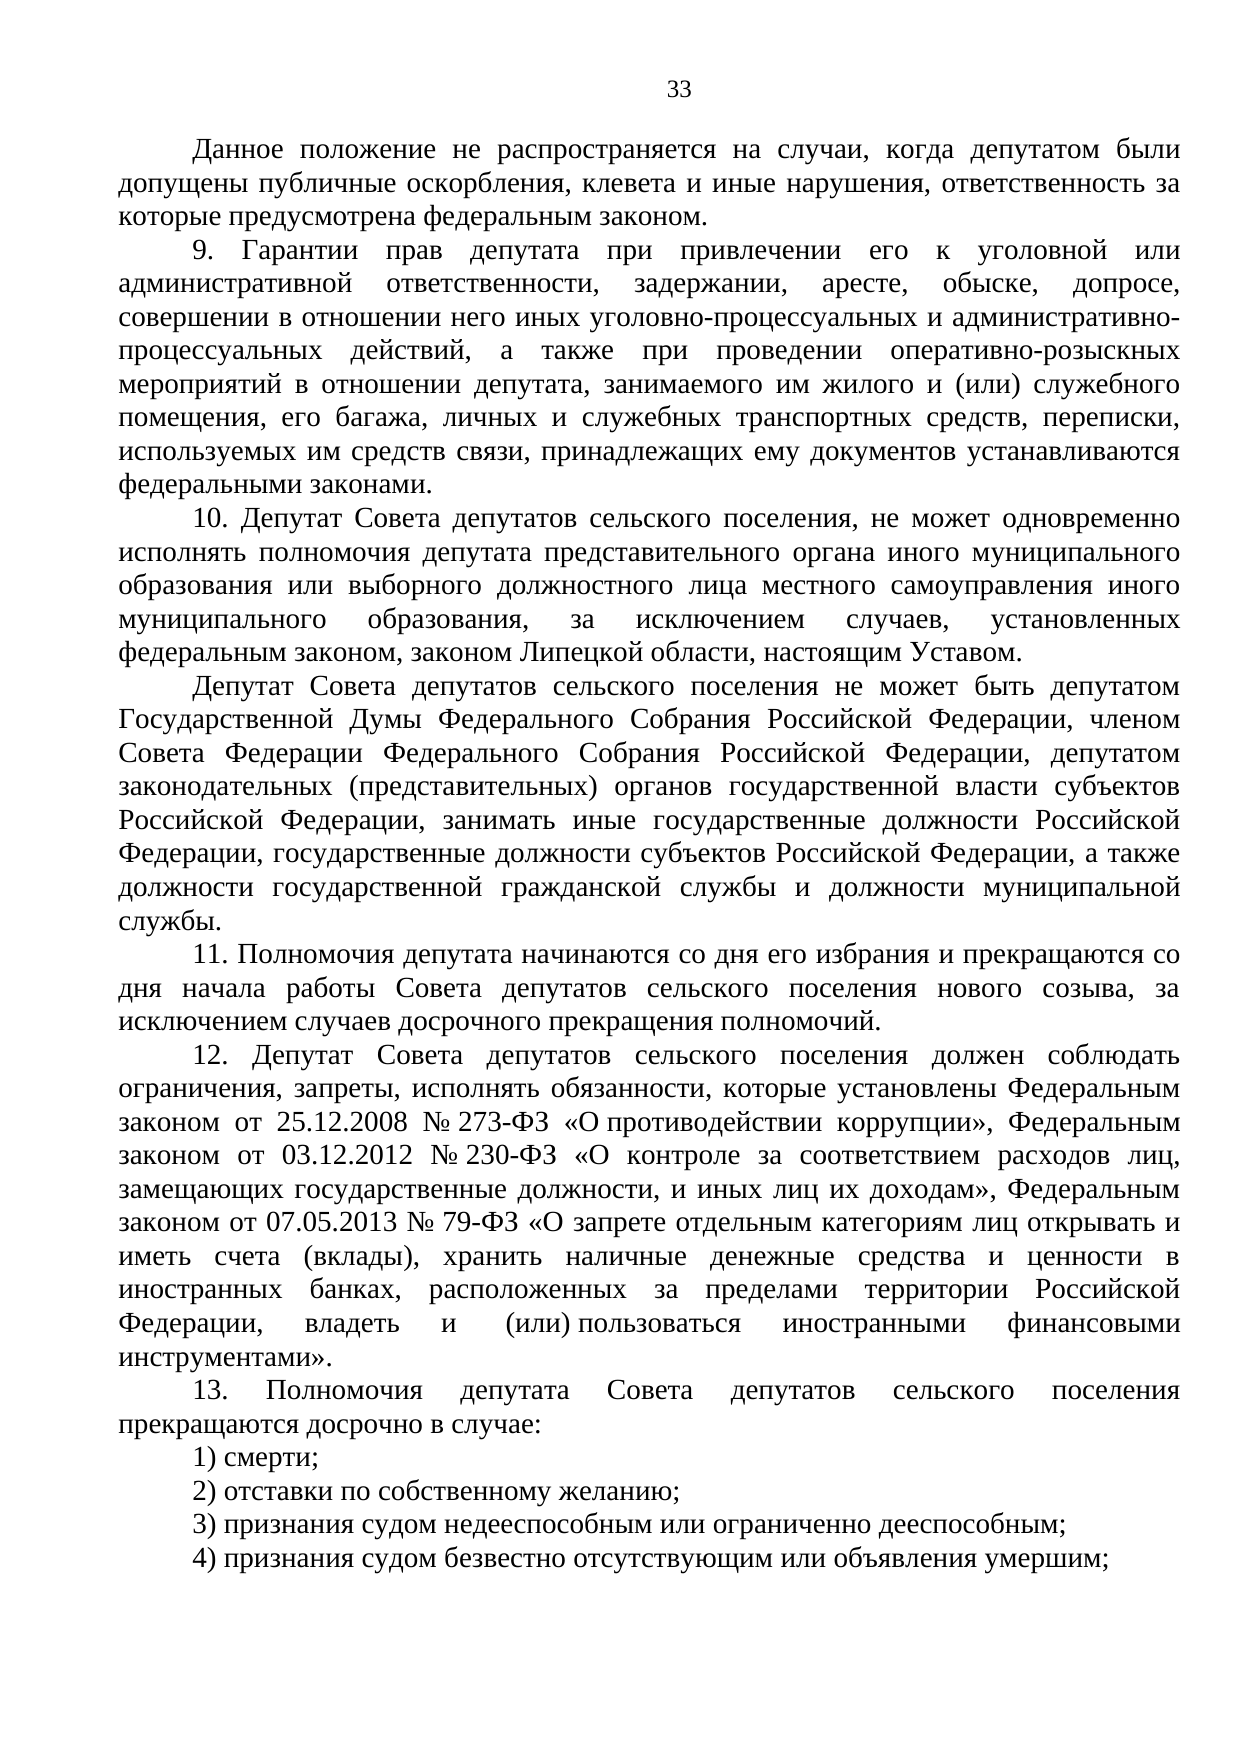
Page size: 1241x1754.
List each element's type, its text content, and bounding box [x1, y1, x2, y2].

text 3) признания судом недееспособным или ограниченно дееспособным; [118, 1506, 1181, 1540]
text 13. Полномочия депутата Совета депутатов сельского поселения прекращаются досрочно в случае: [118, 1372, 1181, 1439]
text 10. Депутат Совета депутатов сельского поселения, не может одновременно исполнять полномочия депутата представительного органа иного муниципального образования или выборного должностного лица местного самоуправления иного муниципального образования, за исключением случаев, установленных федеральным законом, законом Липецкой области, настоящим Уставом. [118, 500, 1181, 668]
text Данное положение не распространяется на случаи, когда депутатом были допущены публичные оскорбления, клевета и иные нарушения, ответственность за которые предусмотрена федеральным законом. [118, 131, 1181, 232]
text 1) смерти; [118, 1439, 1181, 1473]
text 12. Депутат Совета депутатов сельского поселения должен соблюдать ограничения, запреты, исполнять обязанности, которые установлены Федеральным законом от 25.12.2008 № 273-ФЗ «О противодействии коррупции», Федеральным законом от 03.12.2012 № 230-ФЗ «О контроле за соответствием расходов лиц, замещающих государственные должности, и иных лиц их доходам», Федеральным законом от 07.05.2013 № 79-ФЗ «О запрете отдельным категориям лиц открывать и иметь счета (вклады), хранить наличные денежные средства и ценности в иностранных банках, расположенных за пределами территории Российской Федерации, владеть и (или) пользоваться иностранными финансовыми инструментами». [118, 1037, 1181, 1372]
text 2) отставки по собственному желанию; [118, 1473, 1181, 1506]
text 11. Полномочия депутата начинаются со дня его избрания и прекращаются со дня начала работы Совета депутатов сельского поселения нового созыва, за исключением случаев досрочного прекращения полномочий. [118, 936, 1181, 1037]
text 4) признания судом безвестно отсутствующим или объявления умершим; [118, 1540, 1181, 1573]
text Депутат Совета депутатов сельского поселения не может быть депутатом Государственной Думы Федерального Собрания Российской Федерации, членом Совета Федерации Федерального Собрания Российской Федерации, депутатом законодательных (представительных) органов государственной власти субъектов Российской Федерации, занимать иные государственные должности Российской Федерации, государственные должности субъектов Российской Федерации, а также должности государственной гражданской службы и должности муниципальной службы. [118, 668, 1181, 936]
text 9. Гарантии прав депутата при привлечении его к уголовной или административной ответственности, задержании, аресте, обыске, допросе, совершении в отношении него иных уголовно-процессуальных и административно-процессуальных действий, а также при проведении оперативно-розыскных мероприятий в отношении депутата, занимаемого им жилого и (или) служебного помещения, его багажа, личных и служебных транспортных средств, переписки, используемых им средств связи, принадлежащих ему документов устанавливаются федеральными законами. [118, 232, 1181, 500]
